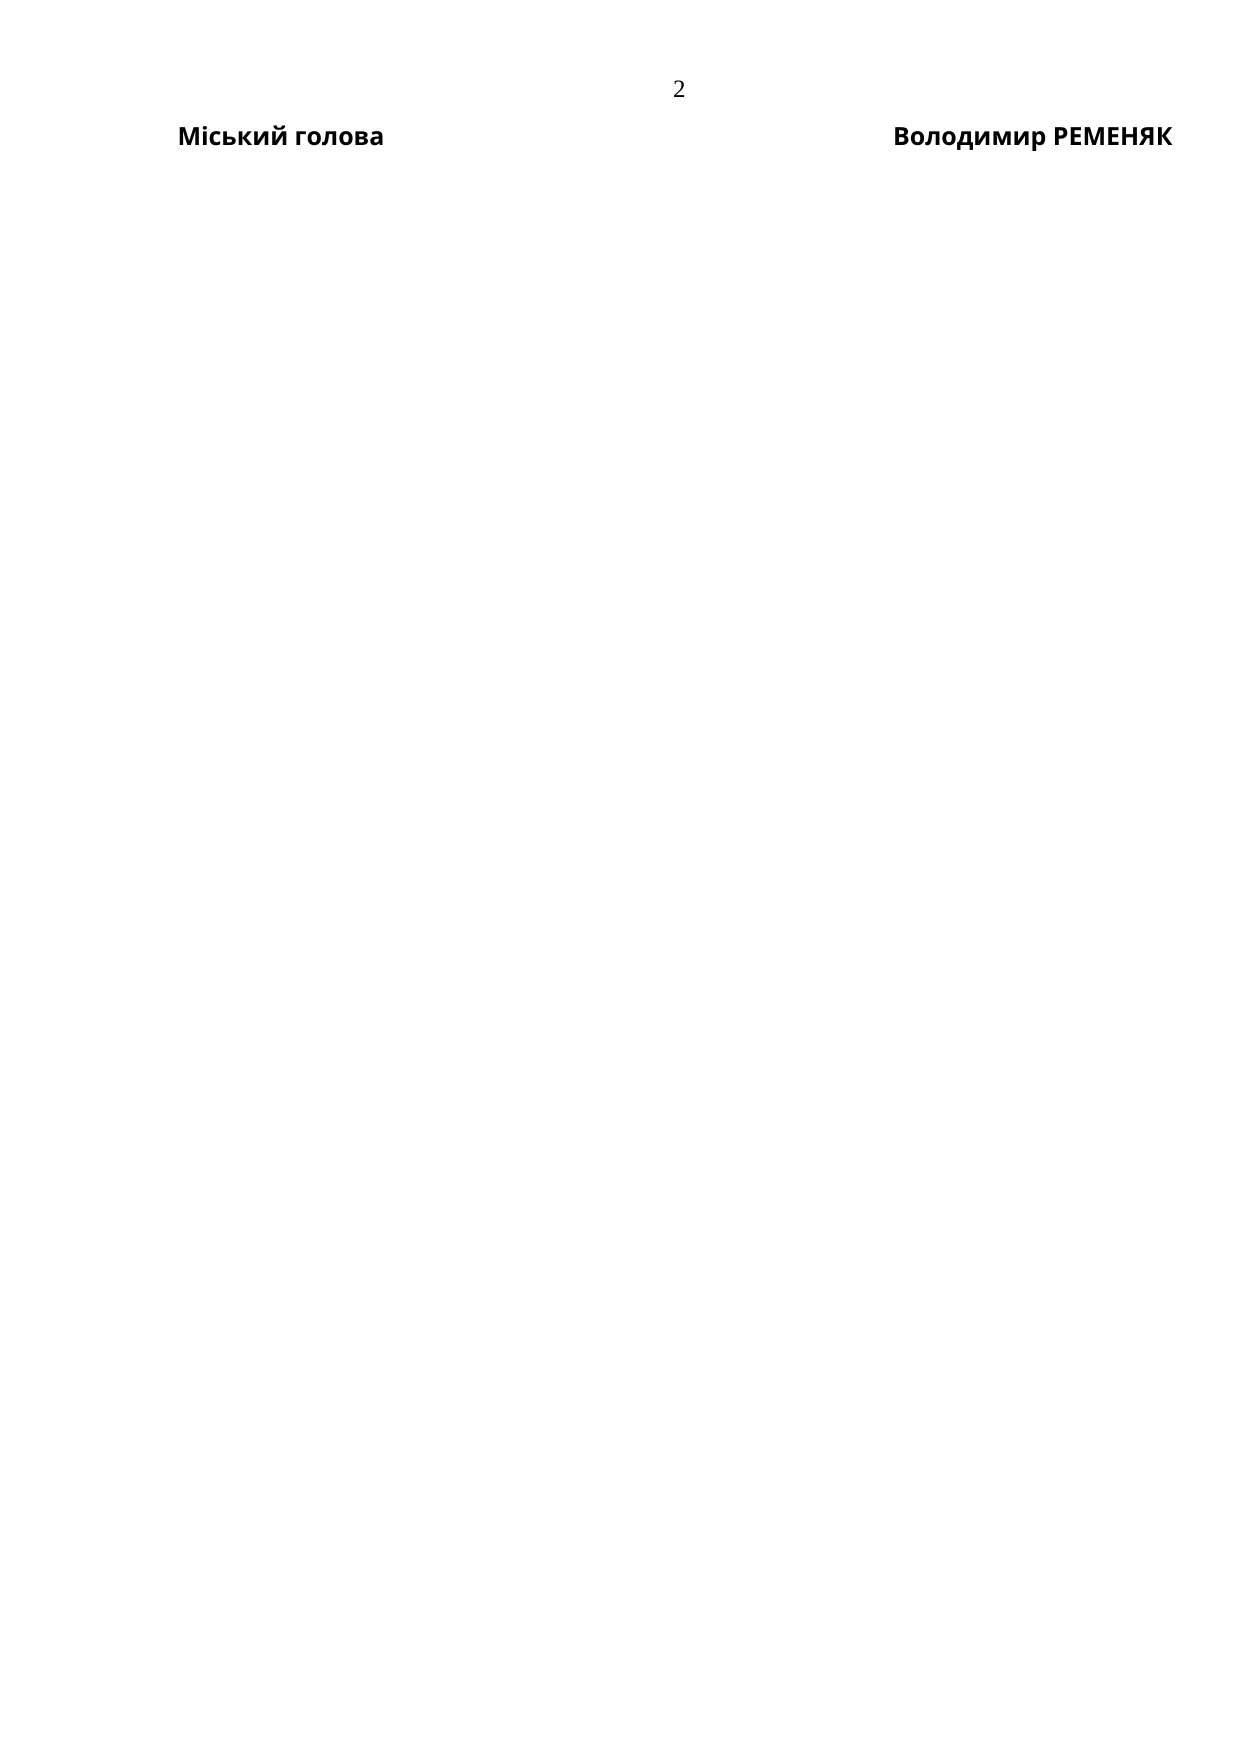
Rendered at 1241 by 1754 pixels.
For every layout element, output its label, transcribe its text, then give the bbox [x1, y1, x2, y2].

text Міський голова Володимир РЕМЕНЯК [177, 118, 1181, 152]
